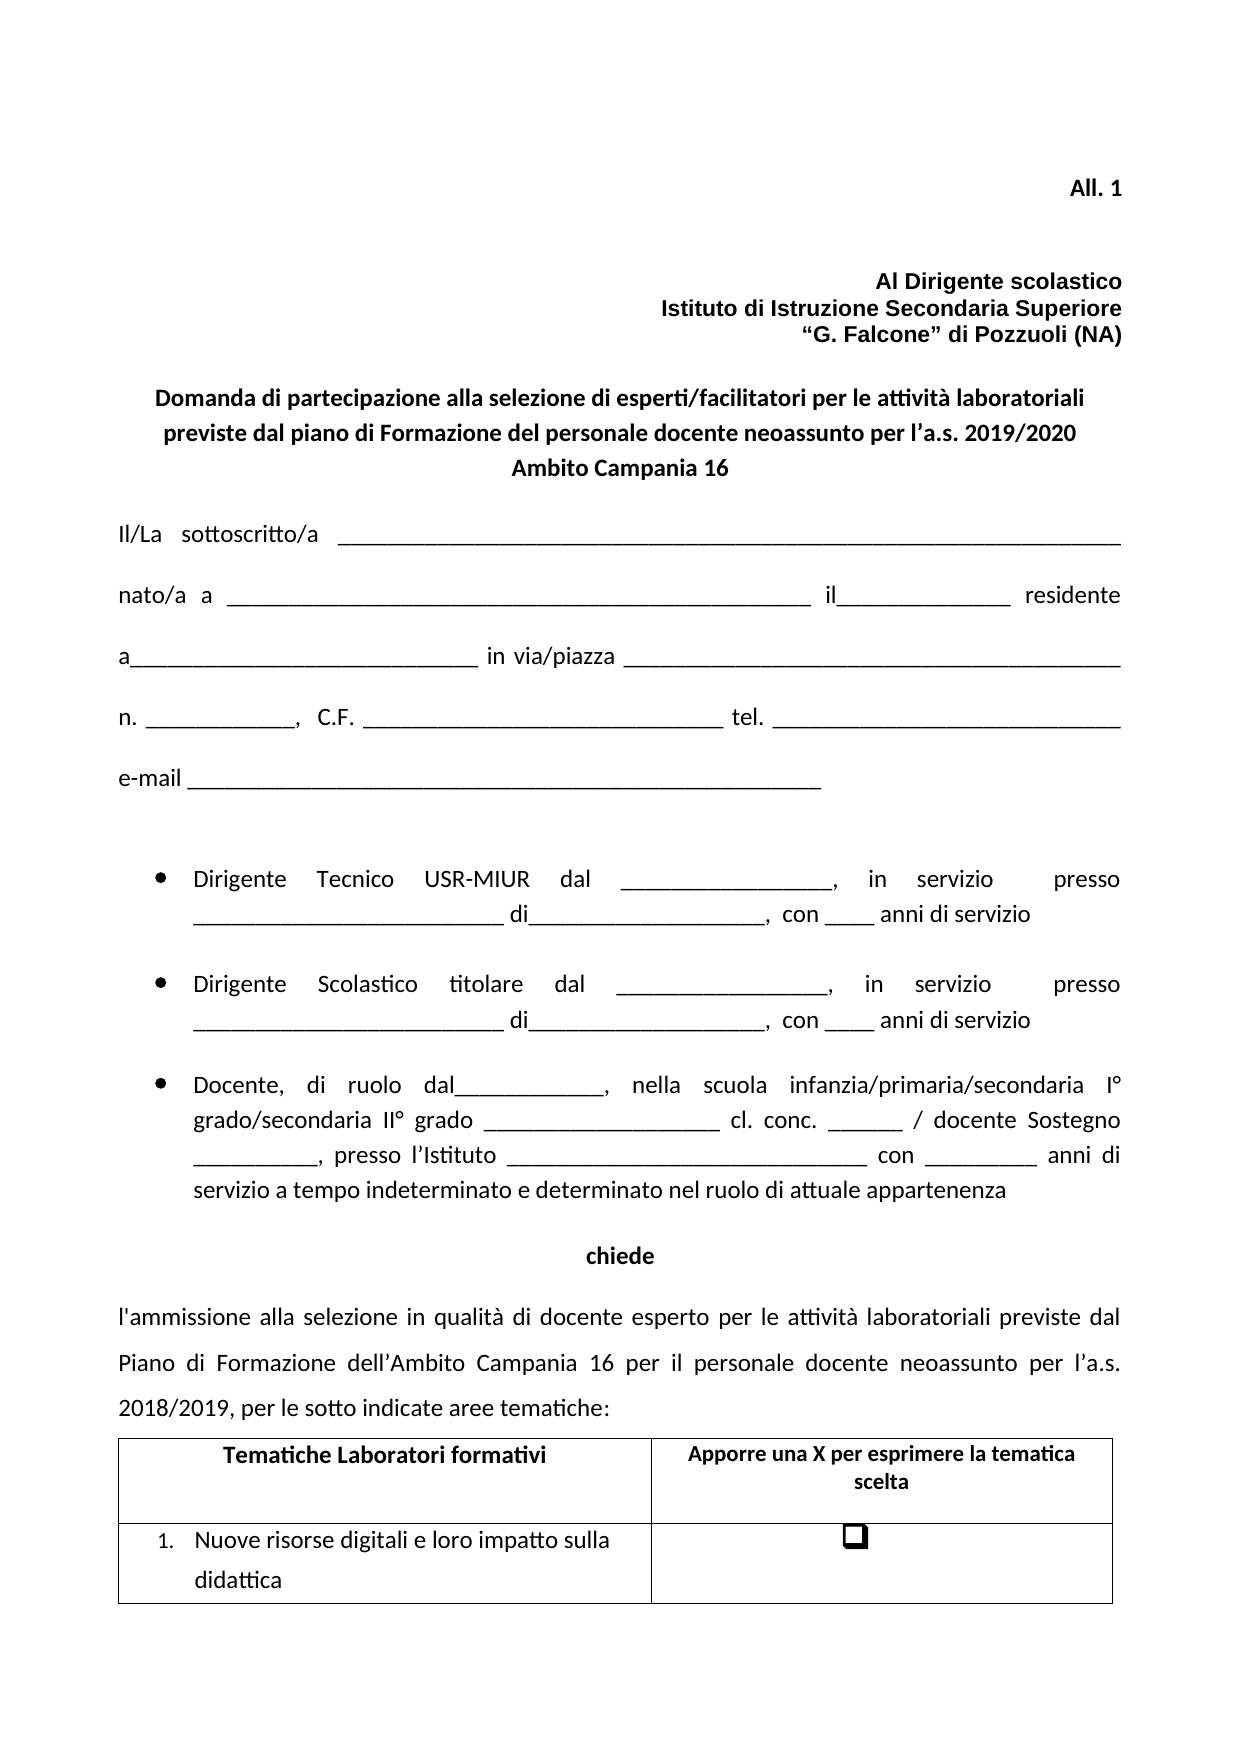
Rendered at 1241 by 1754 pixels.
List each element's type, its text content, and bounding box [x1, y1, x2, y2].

text Domanda di partecipazione alla selezione di esperti/facilitatori per le attività laboratoriali previste dal piano di Formazione del personale docente neoassunto per l’a.s. 2019/2020 [118, 382, 1122, 448]
table_header Tematiche Laboratori formativi [119, 1439, 651, 1523]
list Dirigente Tecnico USR-MIUR dal _________________, in servizio presso _________________________ di___________________, con ____ anni di servizio [156, 863, 1122, 929]
text Il/La sottoscritto/a _______________________________________________________________ nato/a a _______________________________________________ il______________ residente a____________________________ in via/piazza ________________________________________ n. ____________, C.F. _____________________________ tel. ____________________________ e-mail ___________________________________________________ [118, 518, 1122, 792]
text All. 1 [118, 172, 1122, 203]
list Dirigente Scolastico titolare dal _________________, in servizio presso _________________________ di___________________, con ____ anni di servizio [156, 969, 1122, 1034]
table_cell Nuove risorse digitali e loro impatto sulla didattica [119, 1524, 651, 1603]
text “G. Falcone” di Pozzuoli (NA) [118, 321, 1122, 347]
text Al Dirigente scolastico [118, 268, 1122, 294]
text l'ammissione alla selezione in qualità di docente esperto per le attività laboratoriali previste dal Piano di Formazione dell’Ambito Campania 16 per il personale docente neoassunto per l’a.s. 2018/2019, per le sotto indicate aree tematiche: [118, 1301, 1122, 1423]
text Istituto di Istruzione Secondaria Superiore [118, 294, 1122, 321]
table_header Apporre una X per esprimere la tematica scelta [652, 1439, 1112, 1523]
text Ambito Campania 16 [118, 452, 1122, 483]
text chiede [118, 1240, 1122, 1270]
table_cell [652, 1524, 1112, 1603]
list Docente, di ruolo dal____________, nella scuola infanzia/primaria/secondaria I° grado/secondaria II° grado ___________________ cl. conc. ______ / docente Sostegno __________, presso l’Istituto _____________________________ con _________ anni di servizio a tempo indeterminato e determinato nel ruolo di attuale appartenenza [156, 1069, 1122, 1205]
